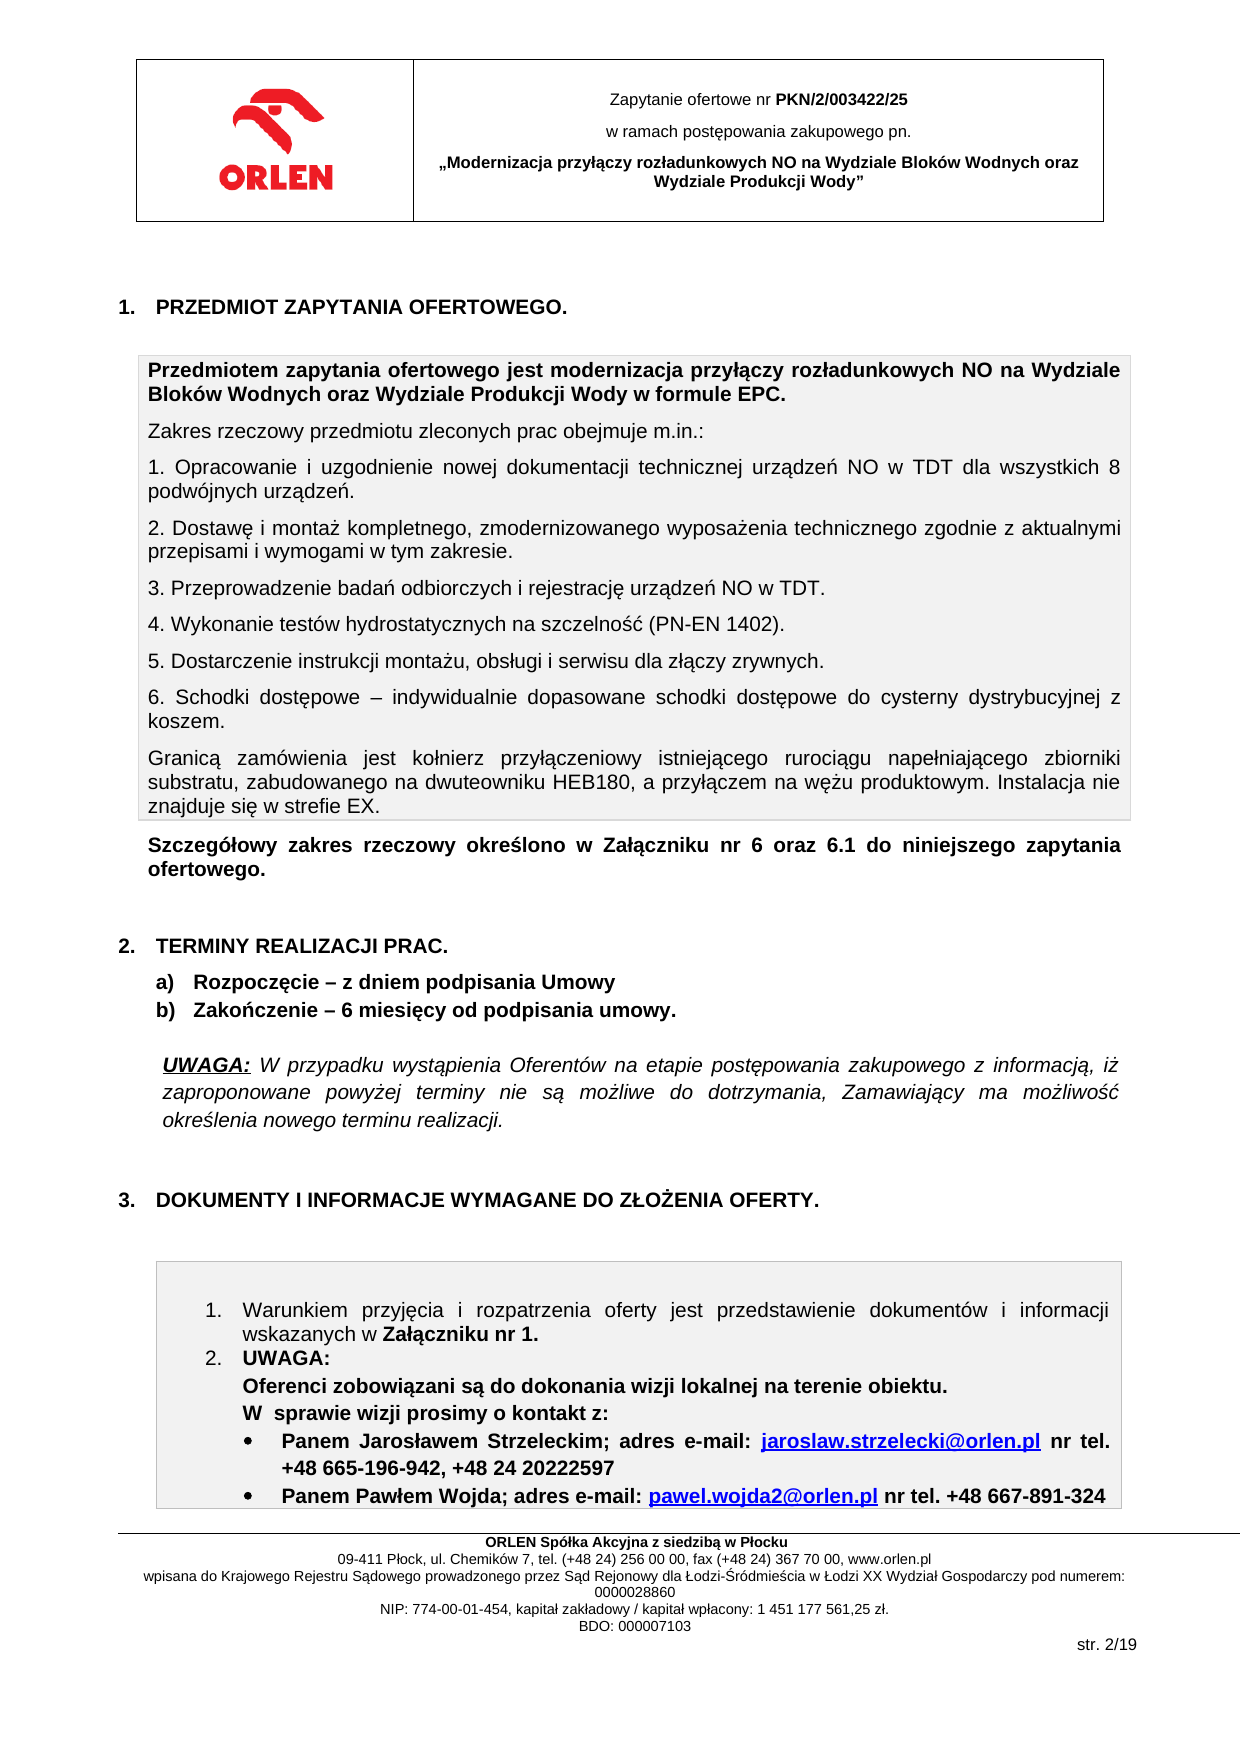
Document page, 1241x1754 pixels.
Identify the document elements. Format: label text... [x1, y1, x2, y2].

subtitle PRZEDMIOT ZAPYTANIA OFERTOWEGO. [118, 294, 1122, 318]
text 3. Przeprowadzenie badań odbiorczych i rejestrację urządzeń NO w TDT. [139, 573, 1130, 600]
text Szczegółowy zakres rzeczowy określono w Załączniku nr 6 oraz 6.1 do niniejszego zapytania ofertowego. [148, 833, 1122, 881]
list Rozpoczęcie – z dniem podpisania Umowy [156, 970, 1122, 994]
text Zakres rzeczowy przedmiotu zleconych prac obejmuje m.in.: [139, 415, 1130, 442]
text UWAGA: W przypadku wystąpienia Oferentów na etapie postępowania zakupowego z informacją, iż zaproponowane powyżej terminy nie są możliwe do dotrzymania, Zamawiający ma możliwość określenia nowego terminu realizacji. [162, 1052, 1122, 1131]
subtitle DOKUMENTY I INFORMACJE WYMAGANE DO ZŁOŻENIA OFERTY. [118, 1188, 1122, 1212]
text 1. Opracowanie i uzgodnienie nowej dokumentacji technicznej urządzeń NO w TDT dla wszystkich 8 podwójnych urządzeń. [139, 452, 1130, 503]
text 2. Dostawę i montaż kompletnego, zmodernizowanego wyposażenia technicznego zgodnie z aktualnymi przepisami i wymogami w tym zakresie. [139, 512, 1130, 563]
text Granicą zamówienia jest kołnierz przyłączeniowy istniejącego rurociągu napełniającego zbiorniki substratu, zabudowanego na dwuteowniku HEB180, a przyłączem na wężu produktowym. Instalacja nie znajduje się w strefie EX. [139, 742, 1130, 819]
text 5. Dostarczenie instrukcji montażu, obsługi i serwisu dla złączy zrywnych. [139, 646, 1130, 673]
picture [202, 66, 348, 208]
subtitle TERMINY REALIZACJI PRAC. [118, 933, 1122, 957]
text 4. Wykonanie testów hydrostatycznych na szczelność (PN-EN 1402). [139, 609, 1130, 636]
text 6. Schodki dostępowe – indywidualnie dopasowane schodki dostępowe do cysterny dystrybucyjnej z koszem. [139, 682, 1130, 733]
text Przedmiotem zapytania ofertowego jest modernizacja przyłączy rozładunkowych NO na Wydziale Bloków Wodnych oraz Wydziale Produkcji Wody w formule EPC. [139, 356, 1130, 406]
list Zakończenie – 6 miesięcy od podpisania umowy. [156, 997, 1122, 1021]
